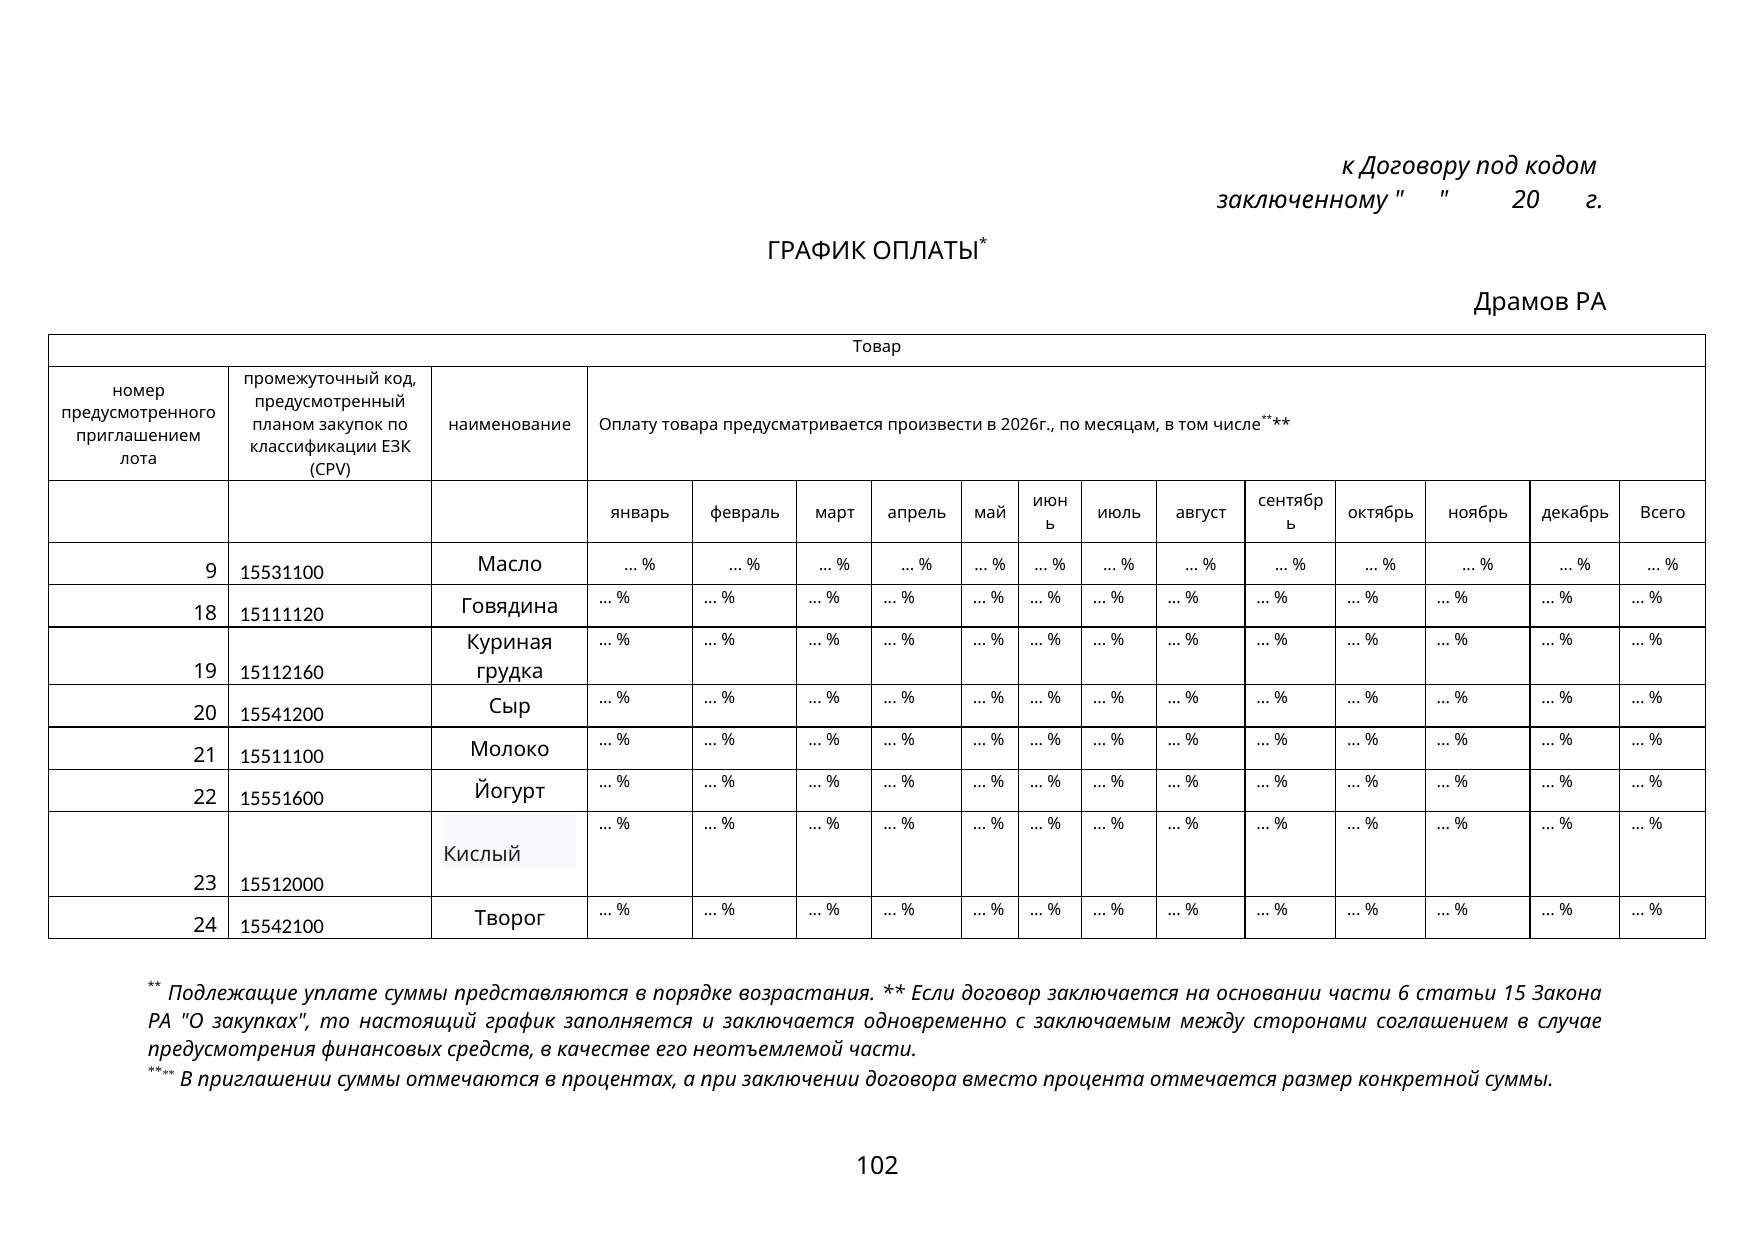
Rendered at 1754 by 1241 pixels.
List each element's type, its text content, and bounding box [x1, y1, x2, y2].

table_cell ... % [1082, 770, 1156, 811]
table_cell ... % [872, 585, 961, 626]
table_cell Куриная грудка [432, 628, 587, 684]
table_cell ... % [1082, 728, 1156, 768]
table_cell ... % [1082, 628, 1156, 684]
table_cell ... % [1620, 812, 1705, 896]
table_cell ... % [1246, 728, 1335, 768]
table_cell 23 [49, 812, 228, 896]
table_cell ... % [1531, 585, 1619, 626]
table_cell ... % [872, 685, 961, 726]
table_cell ... % [1246, 812, 1335, 896]
table_cell ... % [797, 897, 871, 938]
table_cell ... % [962, 628, 1018, 684]
table_cell ... % [797, 585, 871, 626]
text к Договору под кодом заключенному " " 20 г. [148, 148, 1606, 216]
table_cell 15542100 [229, 897, 431, 938]
table_cell 15541200 [229, 685, 431, 726]
table_cell март [797, 481, 871, 542]
table_cell ... % [1246, 628, 1335, 684]
table_cell апрель [872, 481, 961, 542]
table_cell ... % [1019, 897, 1081, 938]
table_cell ... % [1336, 770, 1425, 811]
table_cell ... % [693, 685, 796, 726]
table_cell Всего [1620, 481, 1705, 542]
table_cell ноябрь [1426, 481, 1529, 542]
table_cell ... % [1426, 812, 1529, 896]
table_cell ... % [1157, 628, 1244, 684]
table_cell ... % [1336, 728, 1425, 768]
table_cell Говядина [432, 585, 587, 626]
table_cell ... % [872, 728, 961, 768]
table_cell август [1157, 481, 1244, 542]
table_cell ... % [1246, 685, 1335, 726]
table_cell ... % [1426, 628, 1529, 684]
table_cell ... % [1157, 728, 1244, 768]
table_cell ... % [1620, 585, 1705, 626]
table_cell ... % [1531, 897, 1619, 938]
table_cell ... % [1531, 812, 1619, 896]
table_cell ... % [872, 812, 961, 896]
table_cell декабрь [1531, 481, 1619, 542]
table_cell промежуточный код, предусмотренный планом закупок по классификации ЕЗК (CPV) [229, 367, 431, 480]
table_cell ... % [872, 628, 961, 684]
table_cell ... % [588, 770, 692, 811]
table_cell январь [588, 481, 692, 542]
table_cell ... % [588, 628, 692, 684]
table_cell ... % [1082, 897, 1156, 938]
table_cell 9 [49, 543, 228, 584]
table_cell ... % [693, 543, 796, 584]
table_cell ... % [588, 685, 692, 726]
table_cell ... % [693, 728, 796, 768]
table_cell июль [1082, 481, 1156, 542]
table_cell Масло [432, 543, 587, 584]
table_cell 21 [49, 728, 228, 768]
table_cell ... % [1426, 897, 1529, 938]
table_cell ... % [1426, 728, 1529, 768]
table_cell ... % [797, 628, 871, 684]
table_cell ... % [1336, 543, 1425, 584]
table_cell 15512000 [229, 812, 431, 896]
table_cell ... % [1620, 685, 1705, 726]
table_cell ... % [1426, 770, 1529, 811]
table_cell ... % [1620, 543, 1705, 584]
table_cell ... % [1082, 543, 1156, 584]
table_cell ... % [1246, 543, 1335, 584]
table_cell ... % [693, 770, 796, 811]
table_cell ... % [962, 812, 1018, 896]
table_cell ... % [1531, 770, 1619, 811]
table_cell ... % [1531, 628, 1619, 684]
table_cell февраль [693, 481, 796, 542]
table_cell ... % [1246, 770, 1335, 811]
table_cell Кислый [432, 812, 587, 896]
table_cell октябрь [1336, 481, 1425, 542]
table_cell ... % [693, 628, 796, 684]
table_cell ... % [588, 897, 692, 938]
table_cell ... % [797, 770, 871, 811]
table_cell ... % [1531, 543, 1619, 584]
table_cell 15111120 [229, 585, 431, 626]
table_cell ... % [797, 543, 871, 584]
table_cell Оплату товара предусматривается произвести в 2026г., по месяцам, в том числе** [588, 367, 1705, 480]
table_cell 19 [49, 628, 228, 684]
table_cell ... % [1620, 728, 1705, 768]
table_cell ... % [962, 543, 1018, 584]
table_cell ... % [962, 897, 1018, 938]
table_cell ... % [1019, 628, 1081, 684]
table_cell ... % [1157, 585, 1244, 626]
table_cell наименование [432, 367, 587, 480]
table_cell ... % [588, 543, 692, 584]
table_cell ... % [1157, 897, 1244, 938]
table_cell ... % [962, 728, 1018, 768]
table_cell ... % [1531, 685, 1619, 726]
table_cell июнь [1019, 481, 1081, 542]
table_cell ... % [1426, 543, 1529, 584]
table_cell ... % [588, 585, 692, 626]
table_cell 15511100 [229, 728, 431, 768]
table_cell ... % [693, 812, 796, 896]
table_cell ... % [1157, 685, 1244, 726]
table_cell ... % [1336, 585, 1425, 626]
table_cell ... % [1157, 812, 1244, 896]
table_cell ... % [1531, 728, 1619, 768]
table_cell ... % [1246, 897, 1335, 938]
table_cell Йогурт [432, 770, 587, 811]
table_cell ... % [588, 728, 692, 768]
table_cell ... % [1336, 897, 1425, 938]
table_cell ... % [797, 812, 871, 896]
table_cell ... % [872, 543, 961, 584]
table_cell ... % [1082, 685, 1156, 726]
table_cell ... % [1082, 812, 1156, 896]
table_cell 15551600 [229, 770, 431, 811]
table_cell ... % [797, 728, 871, 768]
table_cell [432, 481, 587, 542]
table_cell [229, 481, 431, 542]
text Драмов РА [148, 283, 1606, 317]
table_cell ... % [693, 897, 796, 938]
table_cell 15531100 [229, 543, 431, 584]
table_cell ... % [1620, 897, 1705, 938]
table_cell ... % [1336, 628, 1425, 684]
table_cell ... % [1019, 543, 1081, 584]
table_cell ... % [1019, 728, 1081, 768]
table_cell 18 [49, 585, 228, 626]
table_cell ... % [962, 585, 1018, 626]
table_cell 15112160 [229, 628, 431, 684]
table_cell ... % [1246, 585, 1335, 626]
table_cell ... % [1019, 585, 1081, 626]
table_cell номер предусмотренного приглашением лота [49, 367, 228, 480]
table_cell Творог [432, 897, 587, 938]
table_cell [49, 481, 228, 542]
table_cell ... % [1336, 812, 1425, 896]
table_cell ... % [1019, 770, 1081, 811]
table_cell май [962, 481, 1018, 542]
table_cell ... % [588, 812, 692, 896]
table_cell Сыр [432, 685, 587, 726]
table_cell ... % [1426, 585, 1529, 626]
table_cell ... % [1019, 685, 1081, 726]
table_cell ... % [1620, 628, 1705, 684]
table_cell ... % [962, 770, 1018, 811]
table_cell 22 [49, 770, 228, 811]
table_cell ... % [1426, 685, 1529, 726]
table_cell ... % [1620, 770, 1705, 811]
table_cell ... % [872, 897, 961, 938]
table_cell ... % [1336, 685, 1425, 726]
table_cell ... % [1157, 543, 1244, 584]
table_cell ... % [1019, 812, 1081, 896]
text ГРАФИК ОПЛАТЫ* [148, 232, 1606, 267]
table_cell 24 [49, 897, 228, 938]
table_cell ... % [1082, 585, 1156, 626]
table_cell ... % [797, 685, 871, 726]
table_header Товар [49, 335, 1705, 366]
table_cell Молоко [432, 728, 587, 768]
table_cell 20 [49, 685, 228, 726]
table_cell ... % [1157, 770, 1244, 811]
table_cell ... % [693, 585, 796, 626]
table_cell сентябрь [1246, 481, 1335, 542]
table_cell ... % [872, 770, 961, 811]
table_cell ... % [962, 685, 1018, 726]
